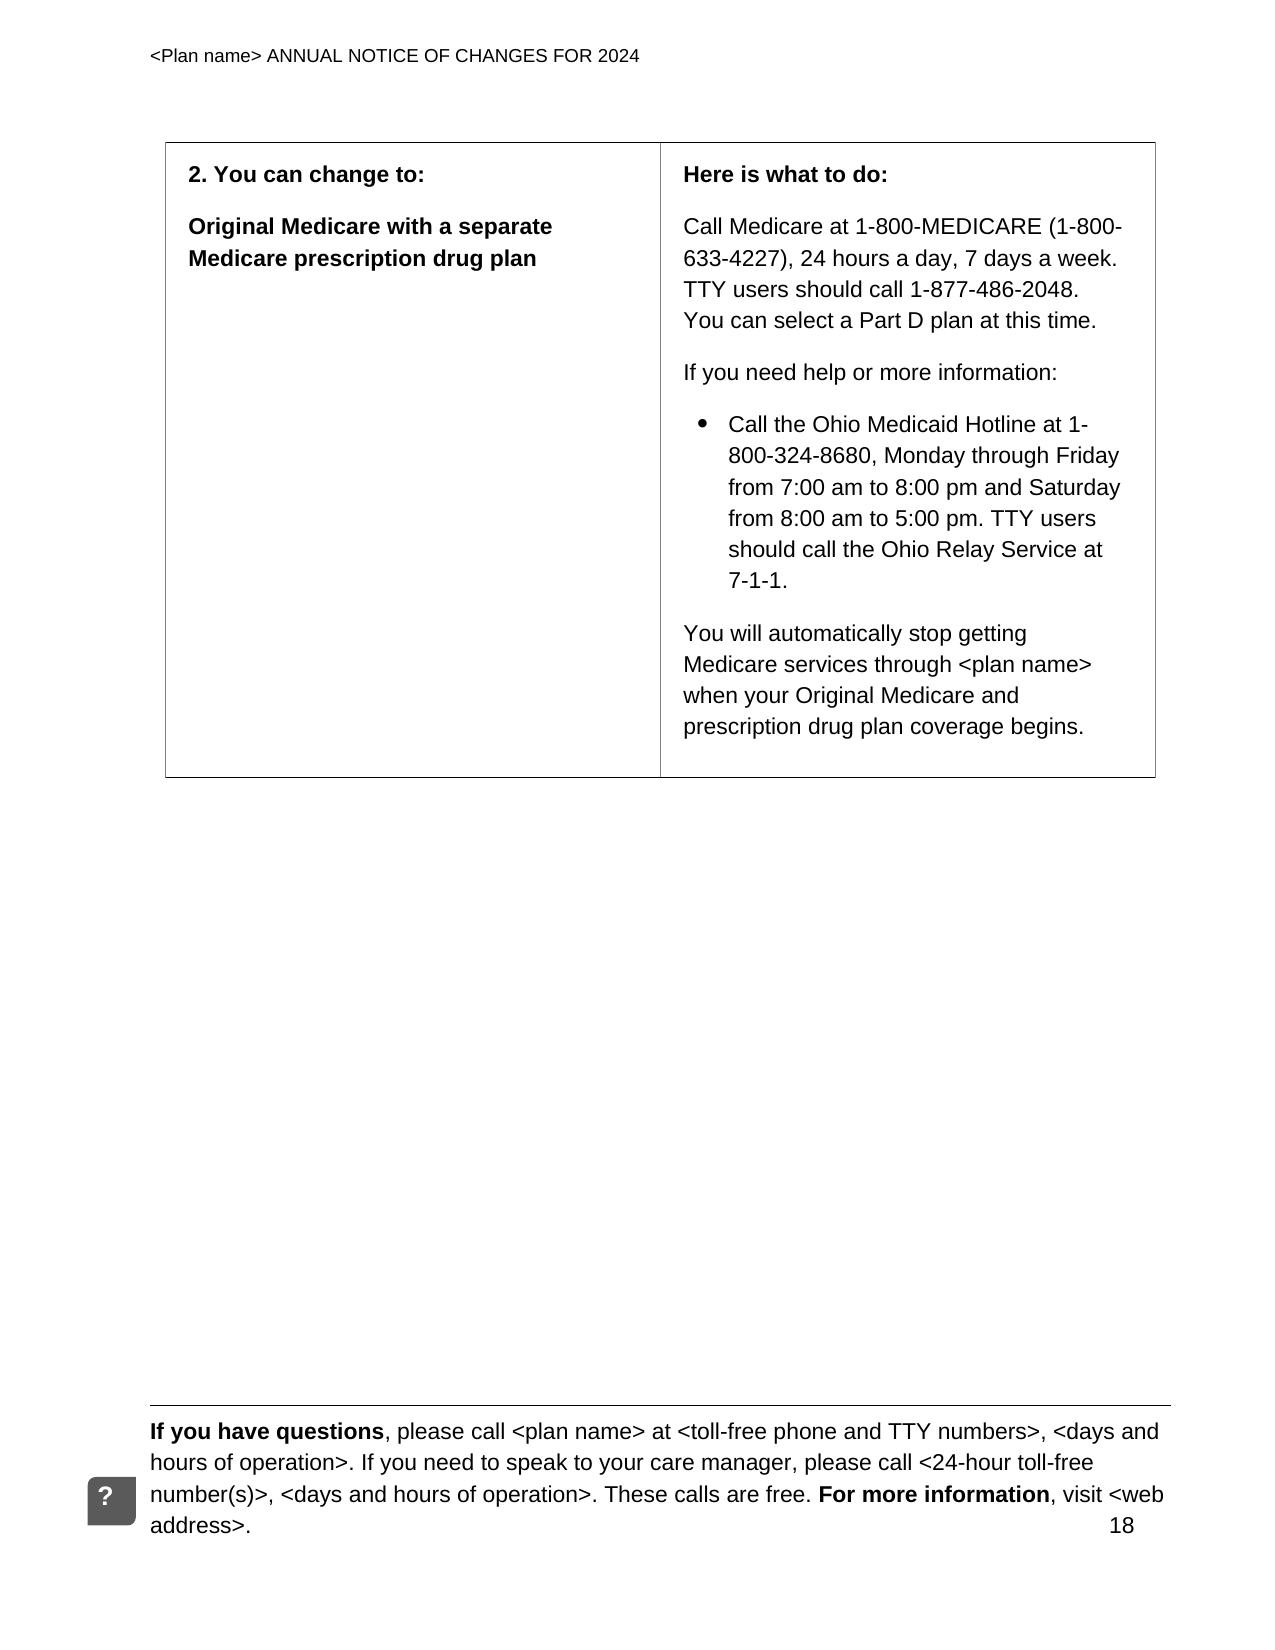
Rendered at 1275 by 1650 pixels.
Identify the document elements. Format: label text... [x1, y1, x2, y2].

table_cell Here is what to do: Call Medicare at 1-800-MEDICARE (1-800-633-4227), 24 hours a day, 7 days a week. TTY users should call 1-877-486-2048. You can select a Part D plan at this time. If you need help or more information: Call the Ohio Medicaid Hotline at 1-800-324-8680, Monday through Friday from 7:00 am to 8:00 pm and Saturday from 8:00 am to 5:00 pm. TTY users should call the Ohio Relay Service at 7-1-1. You will automatically stop getting Medicare services through <plan name> when your Original Medicare and prescription drug plan coverage begins. [661, 143, 1155, 777]
table_cell 2. You can change to: Original Medicare with a separate Medicare prescription drug plan [166, 143, 660, 777]
